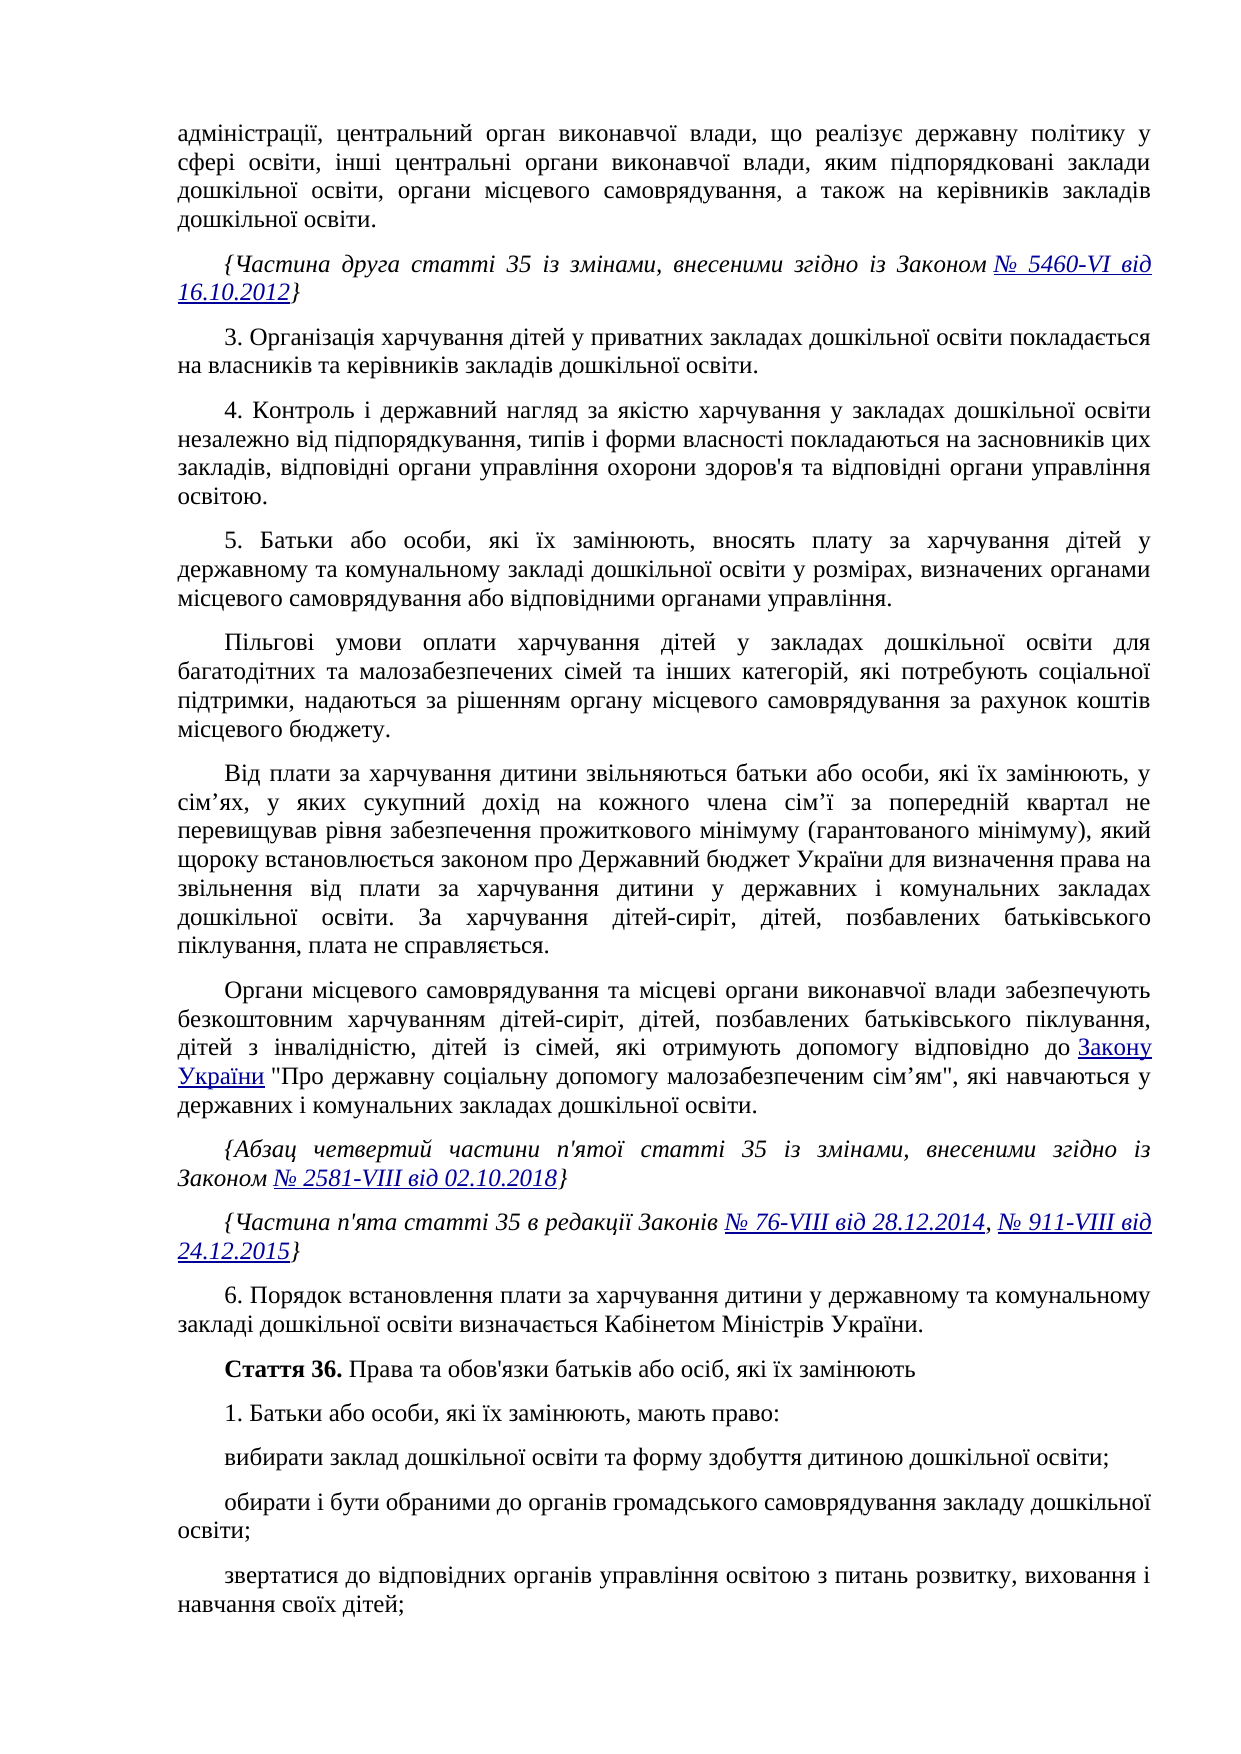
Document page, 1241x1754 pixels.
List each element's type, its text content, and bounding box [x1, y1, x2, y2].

text 1. Батьки або особи, які їх замінюють, мають право: [177, 1398, 1152, 1427]
text {Частина п'ята статті 35 в редакції Законів № 76-VIII від 28.12.2014, № 911-VIII від 24.12.2015} [177, 1207, 1152, 1265]
text 3. Організація харчування дітей у приватних закладах дошкільної освіти покладається на власників та керівників закладів дошкільної освіти. [177, 322, 1152, 379]
text Стаття 36. Права та обов'язки батьків або осіб, які їх замінюють [177, 1354, 1152, 1382]
text Від плати за харчування дитини звільняються батьки або особи, які їх замінюють, у сім’ях, у яких сукупний дохід на кожного члена сім’ї за попередній квартал не перевищував рівня забезпечення прожиткового мінімуму (гарантованого мінімуму), який щороку встановлюється законом про Державний бюджет України для визначення права на звільнення від плати за харчування дитини у державних і комунальних закладах дошкільної освіти. За харчування дітей-сиріт, дітей, позбавлених батьківського піклування, плата не справляється. [177, 758, 1152, 959]
text обирати і бути обраними до органів громадського самоврядування закладу дошкільної освіти; [177, 1487, 1152, 1544]
text 5. Батьки або особи, які їх замінюють, вносять плату за харчування дітей у державному та комунальному закладі дошкільної освіти у розмірах, визначених органами місцевого самоврядування або відповідними органами управління. [177, 526, 1152, 612]
text Органи місцевого самоврядування та місцеві органи виконавчої влади забезпечують безкоштовним харчуванням дітей-сиріт, дітей, позбавлених батьківського піклування, дітей з інвалідністю, дітей із сімей, які отримують допомогу відповідно до Закону України "Про державну соціальну допомогу малозабезпеченим сім’ям", які навчаються у державних і комунальних закладах дошкільної освіти. [177, 975, 1152, 1119]
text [177, 118, 1152, 233]
text Пільгові умови оплати харчування дітей у закладах дошкільної освіти для багатодітних та малозабезпечених сімей та інших категорій, які потребують соціальної підтримки, надаються за рішенням органу місцевого самоврядування за рахунок коштів місцевого бюджету. [177, 627, 1152, 742]
text вибирати заклад дошкільної освіти та форму здобуття дитиною дошкільної освіти; [177, 1442, 1152, 1471]
text звертатися до відповідних органів управління освітою з питань розвитку, виховання і навчання своїх дітей; [177, 1560, 1152, 1617]
text {Абзац четвертий частини п'ятої статті 35 із змінами, внесеними згідно із Законом № 2581-VIII від 02.10.2018} [177, 1134, 1152, 1192]
text 6. Порядок встановлення плати за харчування дитини у державному та комунальному закладі дошкільної освіти визначається Кабінетом Міністрів України. [177, 1281, 1152, 1338]
text 4. Контроль і державний нагляд за якістю харчування у закладах дошкільної освіти незалежно від підпорядкування, типів і форми власності покладаються на засновників цих закладів, відповідні органи управління охорони здоров'я та відповідні органи управління освітою. [177, 395, 1152, 510]
text {Частина друга статті 35 із змінами, внесеними згідно із Законом № 5460-VI від 16.10.2012} [177, 249, 1152, 306]
